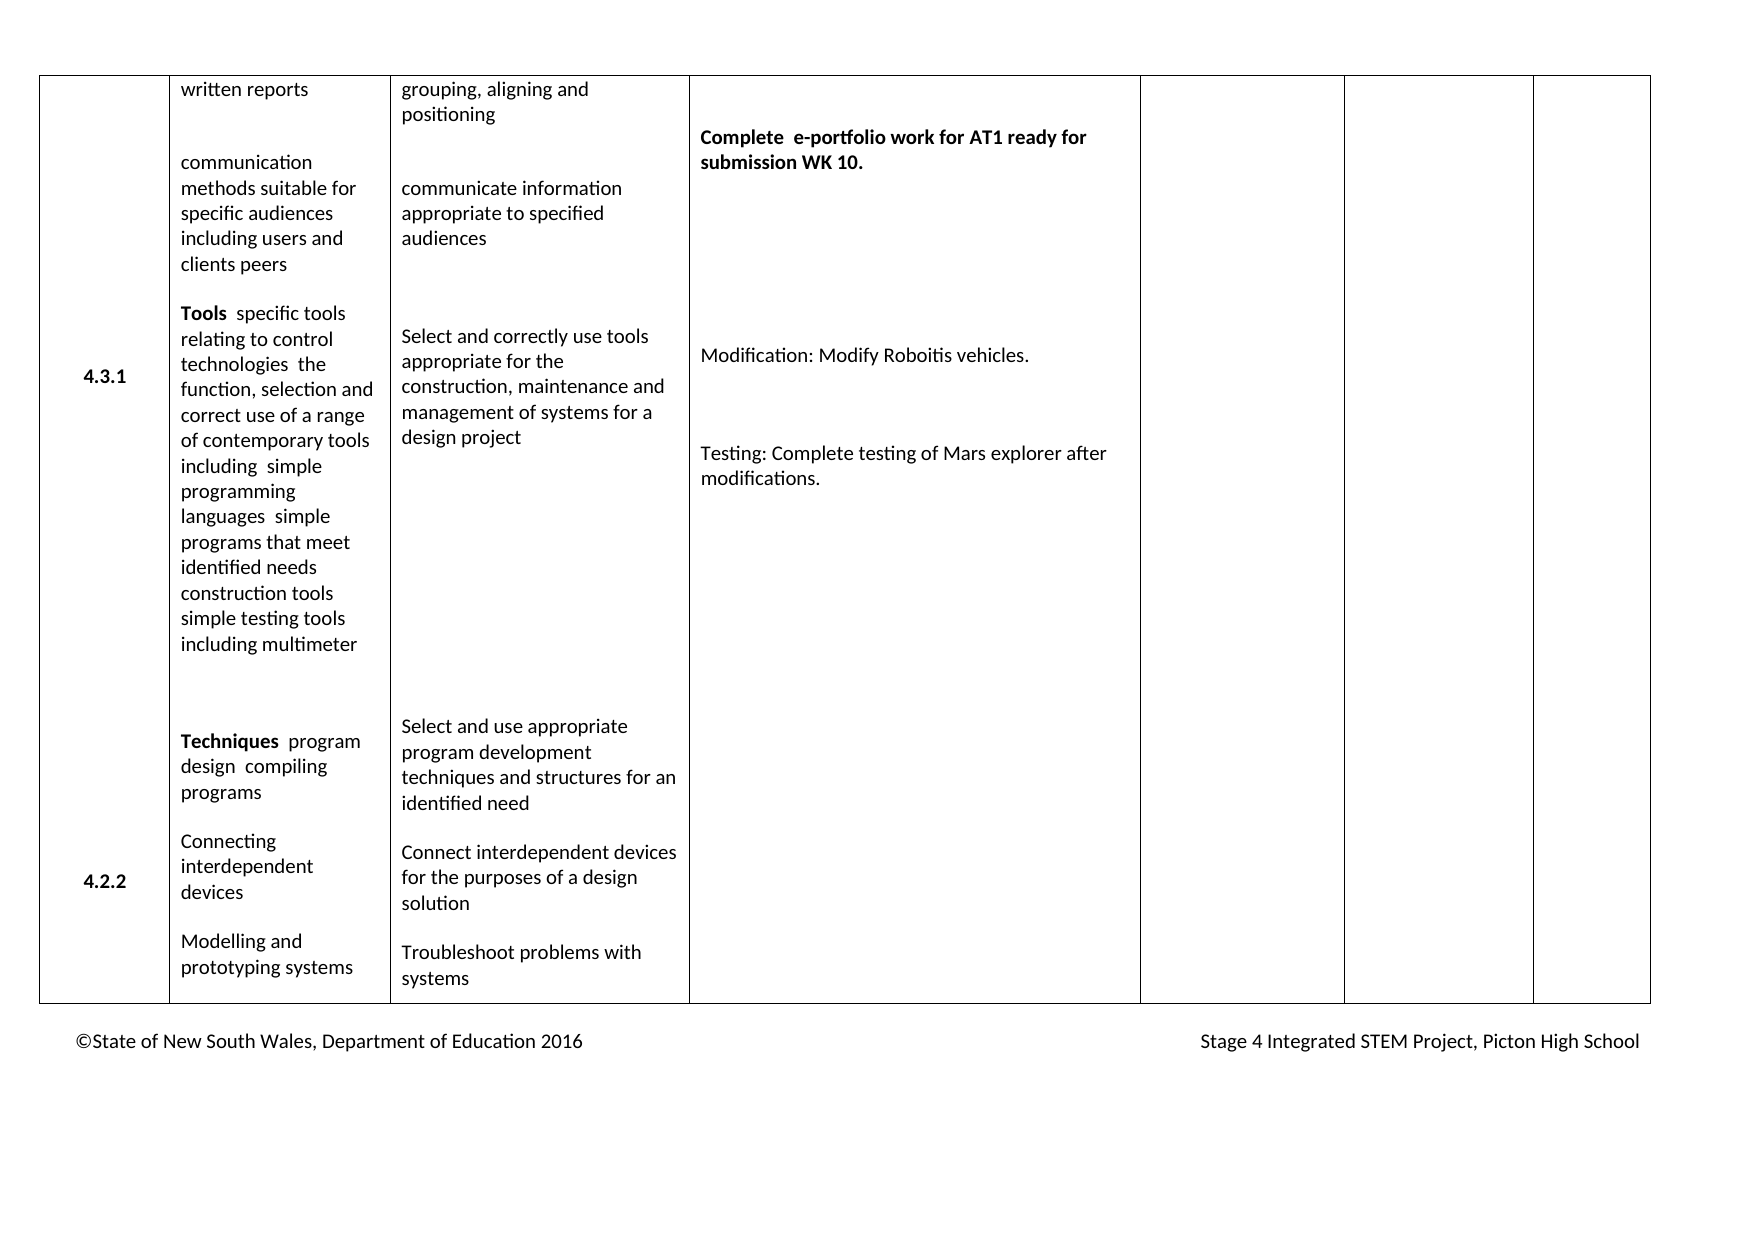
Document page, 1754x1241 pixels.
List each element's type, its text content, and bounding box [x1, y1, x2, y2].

table_cell [1141, 76, 1344, 1003]
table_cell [170, 76, 390, 1003]
table_cell [1534, 76, 1650, 1003]
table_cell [391, 76, 689, 1003]
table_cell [690, 76, 1140, 1003]
table_cell [1345, 76, 1533, 1003]
table_cell 4.2.1 4.3.1 4.2.2 [40, 76, 169, 1003]
